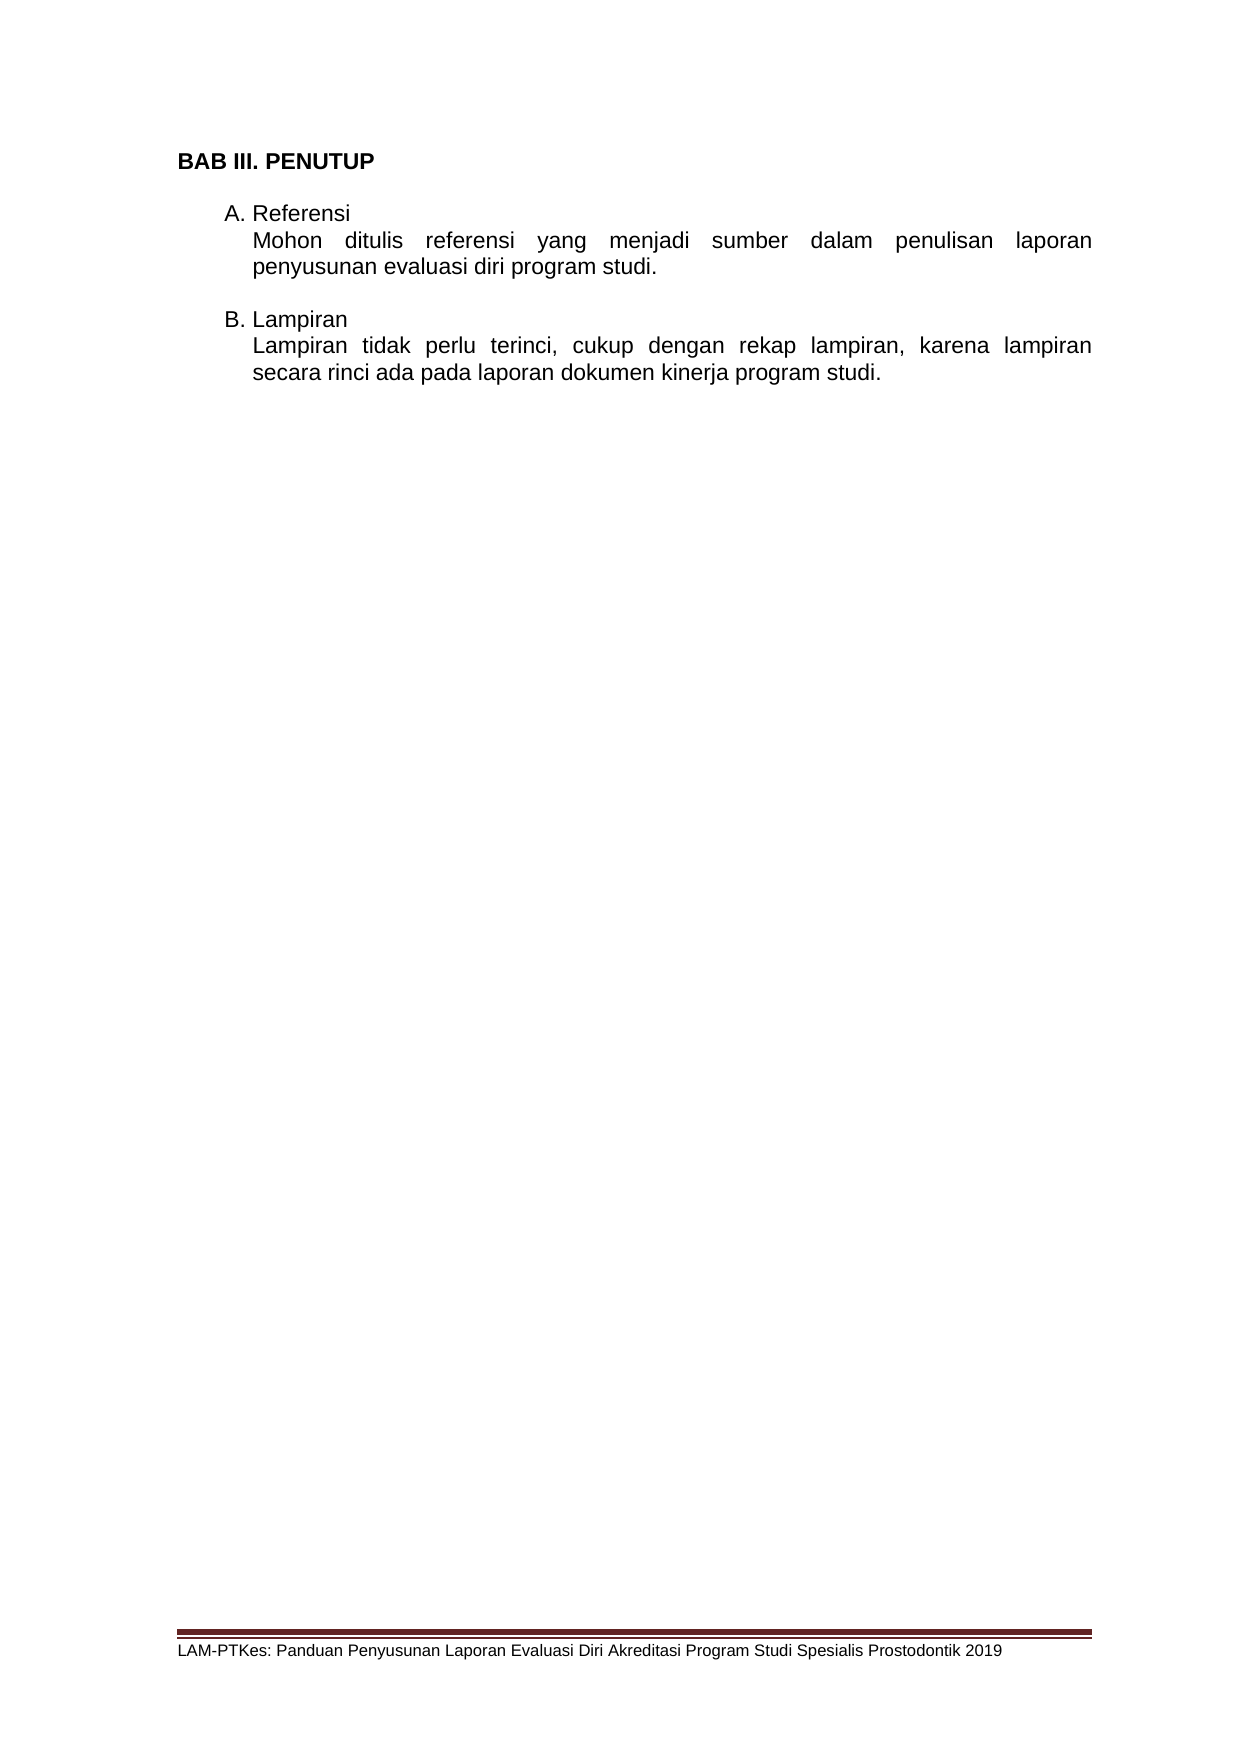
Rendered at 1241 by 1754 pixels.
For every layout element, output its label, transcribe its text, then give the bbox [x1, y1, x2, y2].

text Mohon ditulis referensi yang menjadi sumber dalam penulisan laporan penyusunan evaluasi diri program studi. [252, 227, 1092, 279]
subtitle B. Lampiran [224, 306, 1092, 332]
text Lampiran tidak perlu terinci, cukup dengan rekap lampiran, karena lampiran secara rinci ada pada laporan dokumen kinerja program studi. [252, 332, 1092, 385]
subtitle BAB III. PENUTUP [177, 148, 1092, 174]
subtitle A. Referensi [224, 200, 1092, 227]
